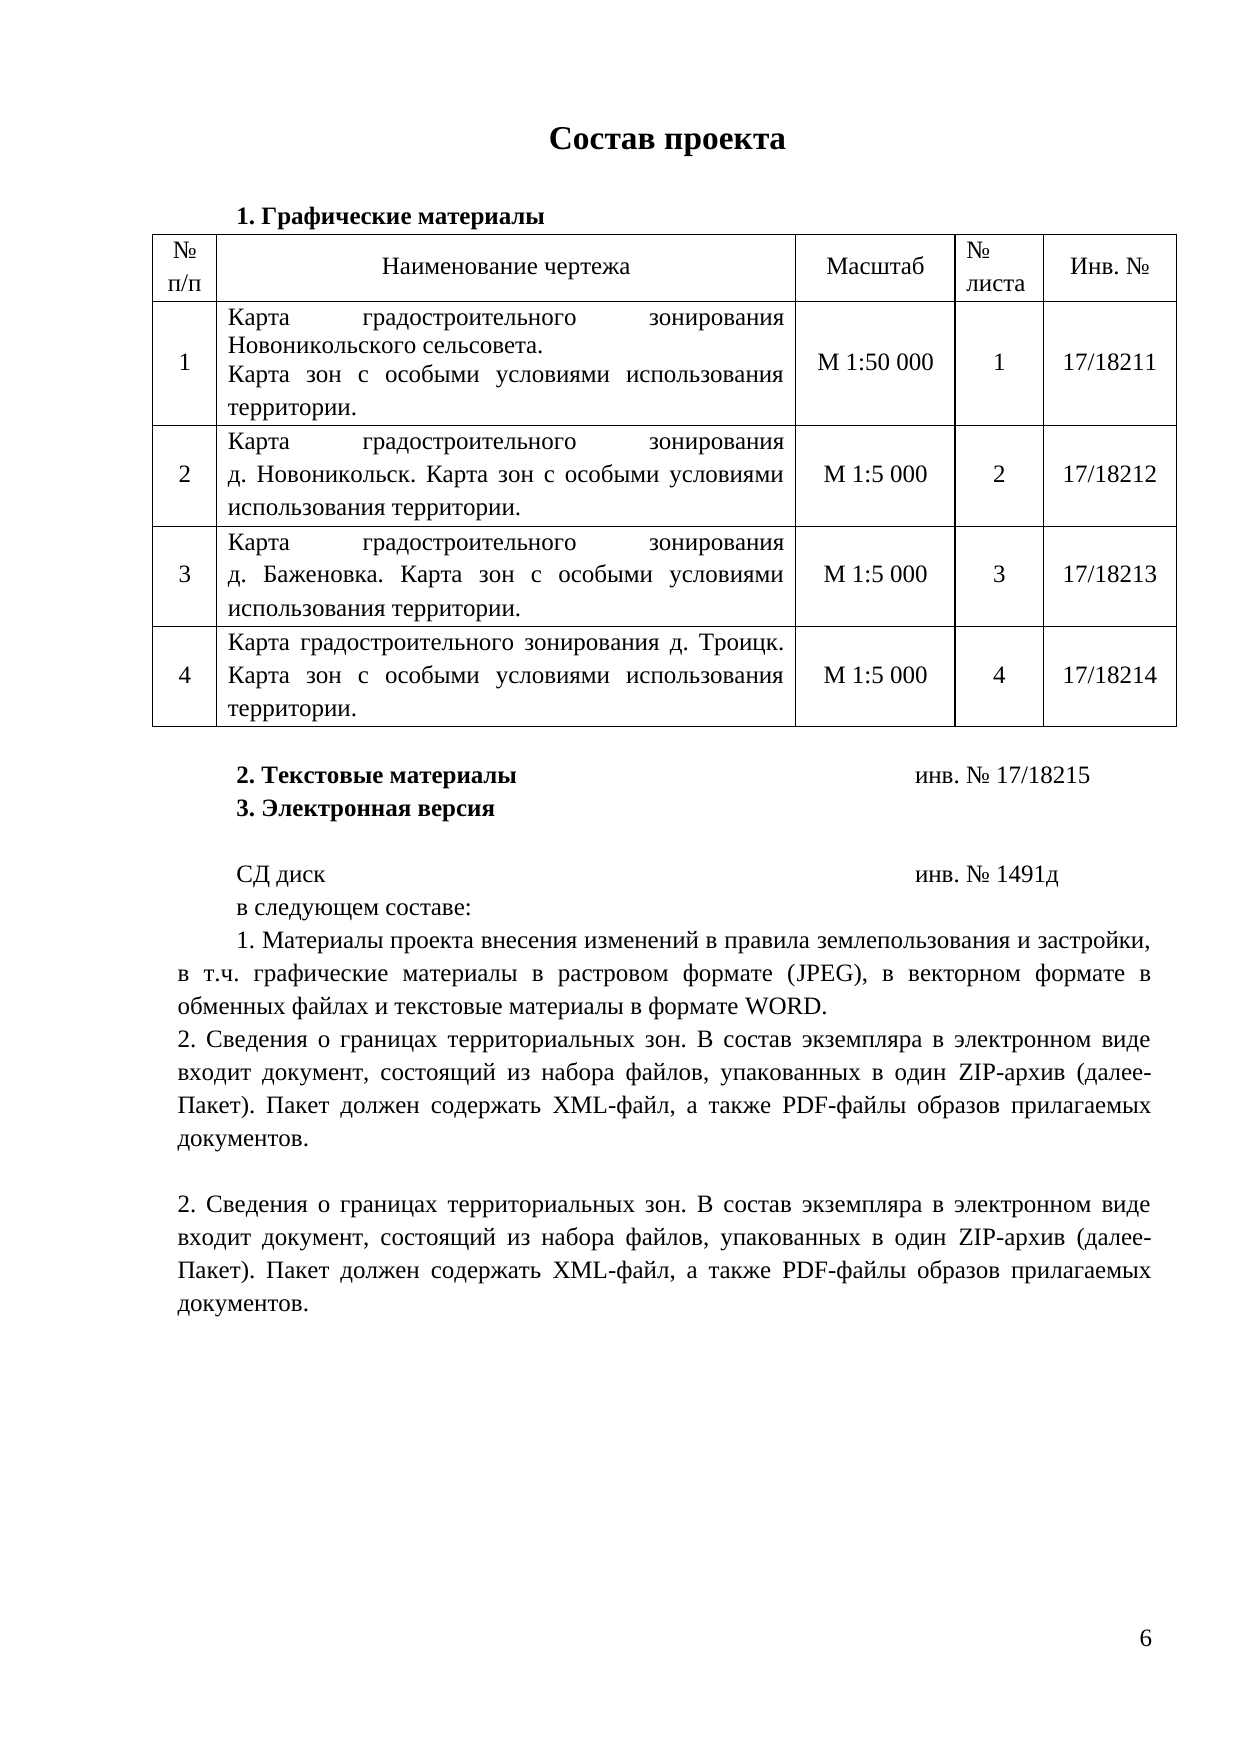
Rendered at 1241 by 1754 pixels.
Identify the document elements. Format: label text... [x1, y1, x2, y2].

table_cell 17/18213 [1044, 527, 1176, 626]
text в следующем составе: [177, 892, 1152, 921]
table_cell 4 [956, 627, 1043, 726]
text СД диск инв. № 1491д [177, 859, 1152, 888]
table_header Масштаб [796, 235, 954, 301]
text Состав проекта [177, 118, 1158, 156]
table_header Инв. № [1044, 235, 1176, 301]
text 2. Сведения о границах территориальных зон. В состав экземпляра в электронном виде входит документ, состоящий из набора файлов, упакованных в один ZIP-архив (далее-Пакет). Пакет должен содержать XML-файл, а также PDF-файлы образов прилагаемых документов. [177, 1189, 1152, 1317]
table_cell Карта градостроительного зонирования д. Троицк. Карта зон с особыми условиями использования территории. [217, 627, 795, 726]
text 2. Сведения о границах территориальных зон. В состав экземпляра в электронном виде входит документ, состоящий из набора файлов, упакованных в один ZIP-архив (далее-Пакет). Пакет должен содержать XML-файл, а также PDF-файлы образов прилагаемых документов. [177, 1024, 1152, 1152]
table_cell Карта градостроительного зонирования д. Баженовка. Карта зон с особыми условиями использования территории. [217, 527, 795, 626]
table_cell М 1:5 000 [796, 627, 954, 726]
table_cell М 1:5 000 [796, 527, 954, 626]
table_cell 1 [153, 302, 216, 425]
table_cell М 1:50 000 [796, 302, 954, 425]
text 1. Графические материалы [177, 201, 1152, 229]
text 1. Материалы проекта внесения изменений в правила землепользования и застройки, в т.ч. графические материалы в растровом формате (JPEG), в векторном формате в обменных файлах и текстовые материалы в формате WORD. [177, 925, 1152, 1020]
table_cell 3 [956, 527, 1043, 626]
table_cell 2 [956, 426, 1043, 526]
table_cell Карта градостроительного зонирования Новоникольского сельсовета. Карта зон с особыми условиями использования территории. [217, 302, 795, 425]
table_cell Карта градостроительного зонирования д. Новоникольск. Карта зон с особыми условиями использования территории. [217, 426, 795, 526]
table_cell 3 [153, 527, 216, 626]
table_cell 1 [956, 302, 1043, 425]
table_header № п/п [153, 235, 216, 301]
table_cell 17/18212 [1044, 426, 1176, 526]
table_cell 17/18211 [1044, 302, 1176, 425]
table_cell 4 [153, 627, 216, 726]
text 2. Текстовые материалы инв. № 17/18215 [177, 760, 1152, 788]
table_cell 2 [153, 426, 216, 526]
text 3. Электронная версия [177, 793, 1152, 822]
table_header Наименование чертежа [217, 235, 795, 301]
table_cell 17/18214 [1044, 627, 1176, 726]
table_cell М 1:5 000 [796, 426, 954, 526]
table_header № листа [956, 235, 1043, 301]
